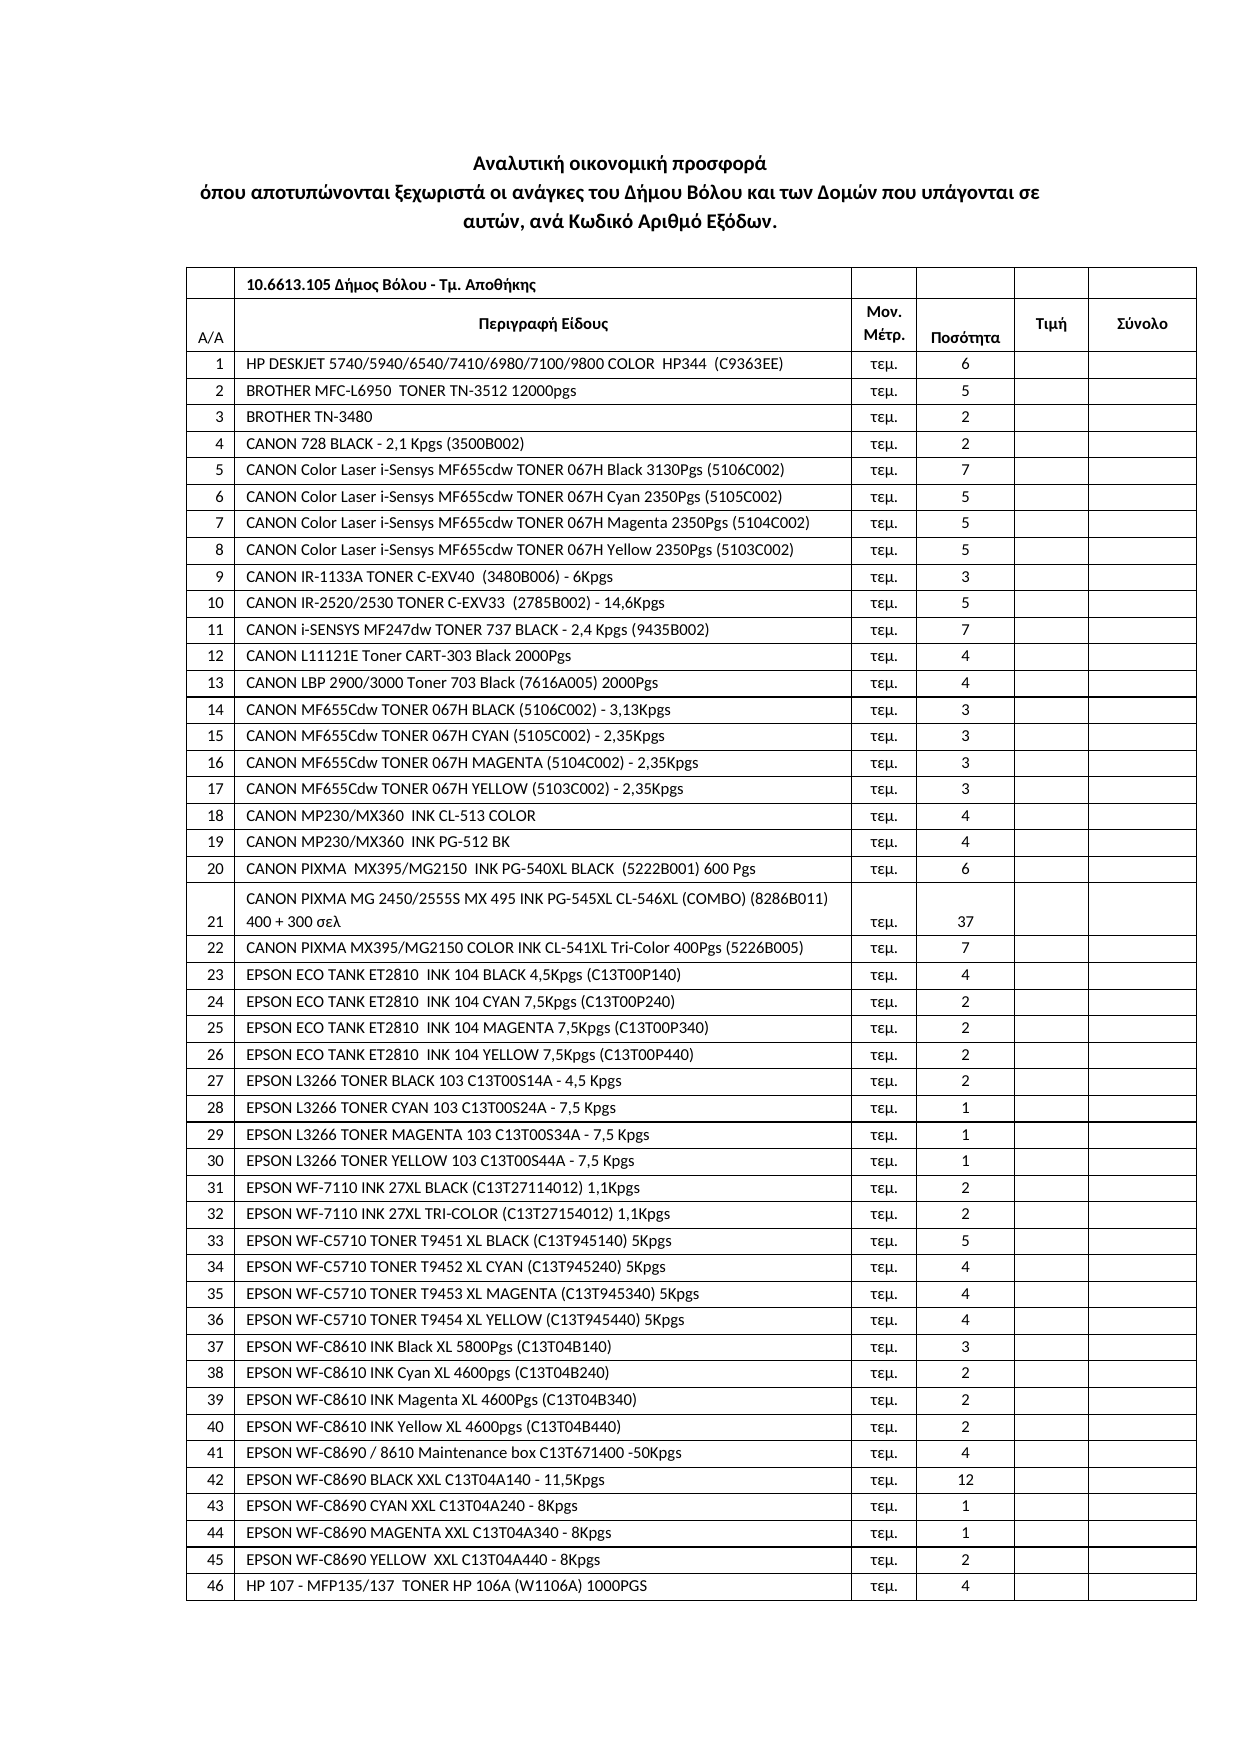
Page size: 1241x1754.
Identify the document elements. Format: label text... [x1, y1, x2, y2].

table_cell τεμ. [852, 1361, 916, 1387]
table_cell 1 [917, 1096, 1014, 1121]
table_cell [1015, 1335, 1088, 1360]
table_cell 2 [917, 990, 1014, 1015]
table_cell [1089, 644, 1196, 670]
table_cell 33 [187, 1229, 234, 1254]
table_cell [1015, 857, 1088, 882]
table_cell τεμ. [852, 1123, 916, 1148]
table_cell [1089, 565, 1196, 590]
table_cell 4 [917, 1441, 1014, 1467]
table_cell [1089, 1521, 1196, 1546]
table_cell τεμ. [852, 936, 916, 962]
table_cell [1089, 1574, 1196, 1599]
table_cell EPSON WF-C5710 TONER T9453 XL MAGENTA (C13T945340) 5Kpgs [235, 1282, 851, 1307]
table_cell 2 [917, 1361, 1014, 1387]
table_cell [1089, 724, 1196, 749]
table_cell τεμ. [852, 565, 916, 590]
table_cell CANON 728 BLACK - 2,1 Kpgs (3500B002) [235, 432, 851, 457]
table_cell CANON IR-1133A TONER C-EXV40 (3480B006) - 6Kpgs [235, 565, 851, 590]
table_cell [1089, 1069, 1196, 1095]
table_cell [1089, 671, 1196, 696]
table_cell τεμ. [852, 485, 916, 510]
table_cell [1015, 1229, 1088, 1254]
table_cell 39 [187, 1388, 234, 1413]
table_cell τεμ. [852, 1441, 916, 1467]
table_header [187, 268, 234, 298]
table_header [852, 268, 916, 298]
table_cell 4 [187, 432, 234, 457]
table_cell CANON MF655Cdw TONER 067H MAGENTA (5104C002) - 2,35Kpgs [235, 751, 851, 776]
table_cell 5 [917, 511, 1014, 537]
table_cell EPSON ECO TANK ET2810 INK 104 MAGENTA 7,5Kpgs (C13T00P340) [235, 1016, 851, 1042]
table_cell [1089, 1548, 1196, 1573]
table_cell CANON PIXMA MX395/MG2150 COLOR INK CL-541XL Tri-Color 400Pgs (5226B005) [235, 936, 851, 962]
table_header [1089, 268, 1196, 298]
table_cell BROTHER TN-3480 [235, 405, 851, 431]
table_cell 2 [917, 1202, 1014, 1228]
table_cell EPSON WF-C5710 TONER T9452 XL CYAN (C13T945240) 5Kpgs [235, 1255, 851, 1281]
table_cell EPSON ECO TANK ET2810 INK 104 YELLOW 7,5Kpgs (C13T00P440) [235, 1043, 851, 1068]
table_cell 17 [187, 777, 234, 803]
table_cell [1015, 1361, 1088, 1387]
table_cell [1015, 1282, 1088, 1307]
table_cell BROTHER MFC-L6950 TONER TN-3512 12000pgs [235, 379, 851, 404]
table_cell Τιμή [1015, 299, 1088, 351]
table_cell [1015, 883, 1088, 935]
table_cell 3 [917, 724, 1014, 749]
table_cell 31 [187, 1176, 234, 1201]
table_cell 16 [187, 751, 234, 776]
table_cell EPSON WF-C5710 TONER T9451 XL BLACK (C13T945140) 5Kpgs [235, 1229, 851, 1254]
table_cell τεμ. [852, 618, 916, 643]
table_cell 3 [917, 777, 1014, 803]
table_cell [1015, 565, 1088, 590]
table_cell EPSON WF-C8610 INK Yellow XL 4600pgs (C13T04B440) [235, 1415, 851, 1440]
table_cell 12 [187, 644, 234, 670]
table_cell τεμ. [852, 1043, 916, 1068]
table_cell 4 [917, 644, 1014, 670]
table_cell CANON Color Laser i-Sensys MF655cdw TONER 067H Magenta 2350Pgs (5104C002) [235, 511, 851, 537]
table_cell τεμ. [852, 1255, 916, 1281]
table_cell [1089, 591, 1196, 617]
table_cell τεμ. [852, 751, 916, 776]
table_cell [1089, 1468, 1196, 1493]
table_cell 2 [917, 1043, 1014, 1068]
table_cell 13 [187, 671, 234, 696]
table_cell CANON MF655Cdw TONER 067H CYAN (5105C002) - 2,35Kpgs [235, 724, 851, 749]
table_cell EPSON WF-C8610 INK Magenta XL 4600Pgs (C13T04B340) [235, 1388, 851, 1413]
table_cell 5 [917, 1229, 1014, 1254]
table_cell 19 [187, 830, 234, 856]
table_cell [1015, 644, 1088, 670]
table_header [917, 268, 1014, 298]
table_cell τεμ. [852, 1521, 916, 1546]
table_cell CANON LBP 2900/3000 Toner 703 Black (7616A005) 2000Pgs [235, 671, 851, 696]
table_cell 41 [187, 1441, 234, 1467]
table_cell [1089, 1255, 1196, 1281]
table_cell τεμ. [852, 538, 916, 563]
table_cell [1015, 804, 1088, 829]
table_cell τεμ. [852, 1282, 916, 1307]
table_cell τεμ. [852, 804, 916, 829]
table_cell 2 [917, 1069, 1014, 1095]
table_cell 45 [187, 1548, 234, 1573]
table_cell 43 [187, 1494, 234, 1520]
table_cell 38 [187, 1361, 234, 1387]
table_cell [1015, 591, 1088, 617]
table_cell 28 [187, 1096, 234, 1121]
table_cell 46 [187, 1574, 234, 1599]
table_cell 4 [917, 804, 1014, 829]
table_cell τεμ. [852, 1176, 916, 1201]
table_cell [1089, 1361, 1196, 1387]
table_cell [1089, 458, 1196, 484]
table_cell Ποσότητα [917, 299, 1014, 351]
table_cell [1089, 990, 1196, 1015]
table_cell 2 [917, 1415, 1014, 1440]
table_cell 2 [917, 1548, 1014, 1573]
table_cell τεμ. [852, 1096, 916, 1121]
table_cell [1015, 485, 1088, 510]
table_cell [1089, 804, 1196, 829]
table_cell [1015, 698, 1088, 723]
table_cell CANON L11121E Toner CART-303 Black 2000Pgs [235, 644, 851, 670]
table_cell [1089, 1282, 1196, 1307]
table_cell [1089, 883, 1196, 935]
table_cell EPSON WF-7110 INK 27XL TRI-COLOR (C13T27154012) 1,1Kpgs [235, 1202, 851, 1228]
table_cell [1015, 511, 1088, 537]
table_cell EPSON WF-C8690 BLACK XXL C13T04A140 - 11,5Kpgs [235, 1468, 851, 1493]
table_cell [1015, 830, 1088, 856]
table_cell 25 [187, 1016, 234, 1042]
table_cell [1015, 1069, 1088, 1095]
table_cell τεμ. [852, 963, 916, 988]
table_cell 23 [187, 963, 234, 988]
table_cell 1 [917, 1123, 1014, 1148]
table_cell EPSON ECO TANK ET2810 INK 104 CYAN 7,5Kpgs (C13T00P240) [235, 990, 851, 1015]
table_cell τεμ. [852, 990, 916, 1015]
table_cell 27 [187, 1069, 234, 1095]
table_cell τεμ. [852, 883, 916, 935]
table_cell 2 [917, 1388, 1014, 1413]
table_cell 30 [187, 1149, 234, 1174]
table_cell [1015, 1202, 1088, 1228]
table_cell 1 [917, 1521, 1014, 1546]
table_cell 6 [917, 857, 1014, 882]
table_cell [1089, 963, 1196, 988]
table_cell 7 [917, 458, 1014, 484]
table_cell [1015, 936, 1088, 962]
table_cell 15 [187, 724, 234, 749]
table_cell 4 [917, 963, 1014, 988]
table_cell [1015, 1255, 1088, 1281]
table_cell 26 [187, 1043, 234, 1068]
table_cell τεμ. [852, 1468, 916, 1493]
table_cell 4 [917, 1308, 1014, 1334]
table_cell τεμ. [852, 698, 916, 723]
table_cell EPSON L3266 TONER BLACK 103 C13T00S14A - 4,5 Kpgs [235, 1069, 851, 1095]
table_cell CANON Color Laser i-Sensys MF655cdw TONER 067H Yellow 2350Pgs (5103C002) [235, 538, 851, 563]
table_cell τεμ. [852, 1494, 916, 1520]
table_cell [1015, 1521, 1088, 1546]
table_cell [1089, 1096, 1196, 1121]
table_cell [1089, 936, 1196, 962]
table_cell [1089, 352, 1196, 378]
table_cell 4 [917, 671, 1014, 696]
table_cell τεμ. [852, 379, 916, 404]
table_cell [1015, 538, 1088, 563]
table_cell 24 [187, 990, 234, 1015]
table_cell τεμ. [852, 1016, 916, 1042]
table_cell 3 [917, 698, 1014, 723]
table_cell 8 [187, 538, 234, 563]
table_cell CANON Color Laser i-Sensys MF655cdw TONER 067H Cyan 2350Pgs (5105C002) [235, 485, 851, 510]
table_cell 4 [917, 1574, 1014, 1599]
table_cell [1089, 1123, 1196, 1148]
table_cell [1015, 1123, 1088, 1148]
table_cell [1015, 1149, 1088, 1174]
table_cell CANON MP230/MX360 INK PG-512 BK [235, 830, 851, 856]
table_cell [1089, 1016, 1196, 1042]
table_cell 2 [917, 405, 1014, 431]
table_cell τεμ. [852, 857, 916, 882]
table_cell [1015, 405, 1088, 431]
table_cell [1015, 1468, 1088, 1493]
table_cell τεμ. [852, 644, 916, 670]
table_cell 5 [917, 538, 1014, 563]
table_cell [1089, 1388, 1196, 1413]
table_cell 2 [917, 432, 1014, 457]
table_cell 5 [187, 458, 234, 484]
table_cell [1015, 1043, 1088, 1068]
table_cell 42 [187, 1468, 234, 1493]
table_cell [1015, 1096, 1088, 1121]
table_cell [1089, 1043, 1196, 1068]
table_cell [1089, 432, 1196, 457]
table_cell 40 [187, 1415, 234, 1440]
table_cell 5 [917, 379, 1014, 404]
table_cell 12 [917, 1468, 1014, 1493]
table_cell 29 [187, 1123, 234, 1148]
table_cell [1089, 1441, 1196, 1467]
table_cell 3 [917, 565, 1014, 590]
table_cell [1015, 1176, 1088, 1201]
table_cell Α/Α [187, 299, 234, 351]
table_cell EPSON WF-C8610 INK Cyan XL 4600pgs (C13T04B240) [235, 1361, 851, 1387]
table_cell 5 [917, 485, 1014, 510]
table_cell 3 [917, 1335, 1014, 1360]
table_cell CANON MF655Cdw TONER 067H YELLOW (5103C002) - 2,35Kpgs [235, 777, 851, 803]
table_cell [1089, 830, 1196, 856]
table_cell CANON i-SENSYS MF247dw TONER 737 BLACK - 2,4 Kpgs (9435B002) [235, 618, 851, 643]
table_cell 34 [187, 1255, 234, 1281]
table_cell 5 [917, 591, 1014, 617]
table_cell 1 [187, 352, 234, 378]
table_cell 37 [187, 1335, 234, 1360]
table_cell CANON PIXMA MG 2450/2555S MX 495 INK PG-545XL CL-546XL (COMBO) (8286B011) 400 + 300 σελ [235, 883, 851, 935]
table_cell 7 [917, 618, 1014, 643]
table_cell CANON MF655Cdw TONER 067H BLACK (5106C002) - 3,13Kpgs [235, 698, 851, 723]
table_cell τεμ. [852, 1308, 916, 1334]
table_cell CANON MP230/MX360 INK CL-513 COLOR [235, 804, 851, 829]
table_cell EPSON WF-C8690 YELLOW XXL C13T04A440 - 8Kpgs [235, 1548, 851, 1573]
table_cell [1089, 1335, 1196, 1360]
table_cell [1089, 1176, 1196, 1201]
table_cell Μον. Μέτρ. [852, 299, 916, 351]
table_cell [1015, 618, 1088, 643]
table_cell [1015, 1548, 1088, 1573]
table_cell 1 [917, 1494, 1014, 1520]
table_cell [1015, 1388, 1088, 1413]
table_cell 22 [187, 936, 234, 962]
table_cell [1015, 432, 1088, 457]
table_cell Περιγραφή Είδους [235, 299, 851, 351]
table_cell τεμ. [852, 724, 916, 749]
table_cell EPSON WF-C8690 CYAN XXL C13T04A240 - 8Kpgs [235, 1494, 851, 1520]
table_cell [1015, 1016, 1088, 1042]
table_cell 4 [917, 1282, 1014, 1307]
table_cell EPSON WF-7110 INK 27XL BLACK (C13T27114012) 1,1Kpgs [235, 1176, 851, 1201]
table_cell [1015, 963, 1088, 988]
text όπου αποτυπώνονται ξεχωριστά οι ανάγκες του Δήμου Βόλου και των Δομών που υπάγονται σε αυτών, ανά Κωδικό Αριθμό Εξόδων. [187, 179, 1053, 234]
table_cell [1089, 405, 1196, 431]
table_cell [1089, 1202, 1196, 1228]
table_cell [1015, 1308, 1088, 1334]
table_cell [1089, 485, 1196, 510]
table_cell 44 [187, 1521, 234, 1546]
table_cell τεμ. [852, 671, 916, 696]
table_cell [1089, 1494, 1196, 1520]
table_cell [1089, 857, 1196, 882]
table_cell τεμ. [852, 1415, 916, 1440]
table_cell τεμ. [852, 1149, 916, 1174]
table_cell τεμ. [852, 1335, 916, 1360]
table_cell τεμ. [852, 405, 916, 431]
table_cell 36 [187, 1308, 234, 1334]
table_cell [1089, 698, 1196, 723]
table_cell [1015, 751, 1088, 776]
table_cell EPSON WF-C8690 / 8610 Maintenance box C13T671400 -50Kpgs [235, 1441, 851, 1467]
table_cell EPSON L3266 TONER MAGENTA 103 C13T00S34A - 7,5 Kpgs [235, 1123, 851, 1148]
table_cell 10 [187, 591, 234, 617]
table_cell [1015, 777, 1088, 803]
table_cell 7 [187, 511, 234, 537]
table_cell CANON PIXMA MX395/MG2150 INK PG-540XL BLACK (5222B001) 600 Pgs [235, 857, 851, 882]
table_cell [1015, 724, 1088, 749]
table_cell 7 [917, 936, 1014, 962]
table_cell 6 [917, 352, 1014, 378]
table_cell 35 [187, 1282, 234, 1307]
table_cell 1 [917, 1149, 1014, 1174]
table_cell [1089, 1308, 1196, 1334]
table_cell τεμ. [852, 830, 916, 856]
table_cell EPSON L3266 TONER YELLOW 103 C13T00S44A - 7,5 Kpgs [235, 1149, 851, 1174]
table_cell 11 [187, 618, 234, 643]
table_cell [1015, 1415, 1088, 1440]
table_cell [1015, 1441, 1088, 1467]
table_header 10.6613.105 Δήμος Βόλου - Τμ. Αποθήκης [235, 268, 851, 298]
table_cell 4 [917, 1255, 1014, 1281]
table_cell [1015, 990, 1088, 1015]
table_cell EPSON WF-C8690 MAGENTA XXL C13T04A340 - 8Kpgs [235, 1521, 851, 1546]
table_cell τεμ. [852, 352, 916, 378]
table_cell HP 107 - MFP135/137 TONER HP 106A (W1106A) 1000PGS [235, 1574, 851, 1599]
table_cell [1089, 618, 1196, 643]
table_cell 14 [187, 698, 234, 723]
table_cell 2 [917, 1016, 1014, 1042]
table_cell 18 [187, 804, 234, 829]
table_cell τεμ. [852, 1069, 916, 1095]
table_cell 3 [917, 751, 1014, 776]
table_cell τεμ. [852, 1574, 916, 1599]
table_cell [1015, 379, 1088, 404]
table_cell τεμ. [852, 591, 916, 617]
table_header [1015, 268, 1088, 298]
table_cell Σύνολο [1089, 299, 1196, 351]
table_cell [1015, 1494, 1088, 1520]
table_cell 20 [187, 857, 234, 882]
text Αναλυτική οικονομική προσφορά [187, 150, 1053, 175]
table_cell τεμ. [852, 1202, 916, 1228]
table_cell 2 [917, 1176, 1014, 1201]
table_cell [1089, 538, 1196, 563]
table_cell [1089, 379, 1196, 404]
table_cell 4 [917, 830, 1014, 856]
table_cell 21 [187, 883, 234, 935]
table_cell τεμ. [852, 1548, 916, 1573]
table_cell τεμ. [852, 1229, 916, 1254]
table_cell 6 [187, 485, 234, 510]
table_cell 2 [187, 379, 234, 404]
table_cell EPSON ECO TANK ET2810 INK 104 BLACK 4,5Kpgs (C13T00P140) [235, 963, 851, 988]
table_cell 9 [187, 565, 234, 590]
table_cell τεμ. [852, 777, 916, 803]
table_cell [1089, 1229, 1196, 1254]
table_cell CANON Color Laser i-Sensys MF655cdw TONER 067H Black 3130Pgs (5106C002) [235, 458, 851, 484]
table_cell [1015, 352, 1088, 378]
table_cell [1089, 751, 1196, 776]
table_cell EPSON WF-C5710 TONER T9454 XL YELLOW (C13T945440) 5Kpgs [235, 1308, 851, 1334]
table_cell τεμ. [852, 1388, 916, 1413]
table_cell EPSON WF-C8610 INK Black XL 5800Pgs (C13T04B140) [235, 1335, 851, 1360]
table_cell 37 [917, 883, 1014, 935]
table_cell [1089, 1149, 1196, 1174]
table_cell [1015, 458, 1088, 484]
table_cell EPSON L3266 TONER CYAN 103 C13T00S24A - 7,5 Kpgs [235, 1096, 851, 1121]
table_cell HP DESKJET 5740/5940/6540/7410/6980/7100/9800 COLOR HP344 (C9363ΕE) [235, 352, 851, 378]
table_cell 32 [187, 1202, 234, 1228]
table_cell [1015, 1574, 1088, 1599]
table_cell [1089, 511, 1196, 537]
table_cell τεμ. [852, 432, 916, 457]
table_cell τεμ. [852, 511, 916, 537]
table_cell [1089, 777, 1196, 803]
table_cell [1015, 671, 1088, 696]
table_cell τεμ. [852, 458, 916, 484]
table_cell 3 [187, 405, 234, 431]
table_cell CANON IR-2520/2530 TONER C-EXV33 (2785Β002) - 14,6Kpgs [235, 591, 851, 617]
table_cell [1089, 1415, 1196, 1440]
